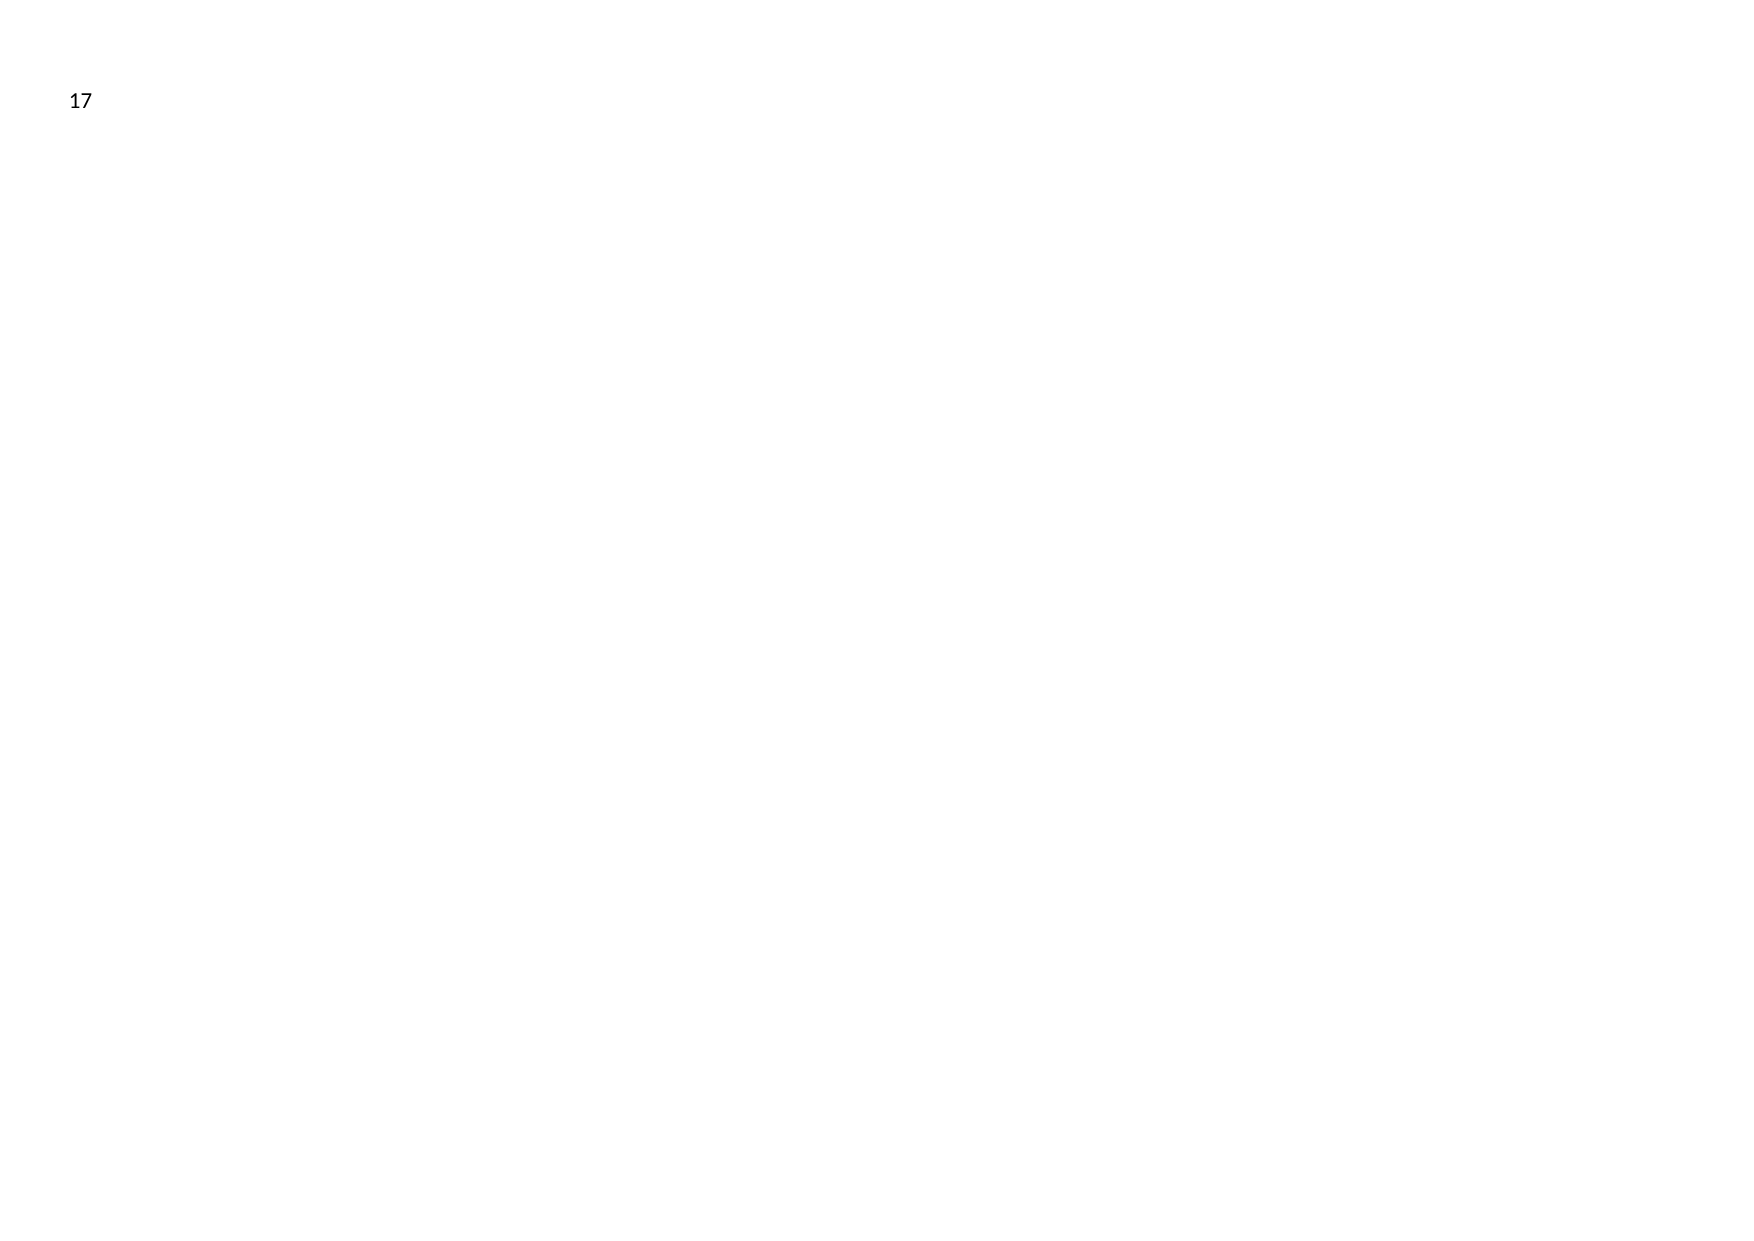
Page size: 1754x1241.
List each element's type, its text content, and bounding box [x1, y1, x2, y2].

text 17 [69, 87, 1675, 115]
